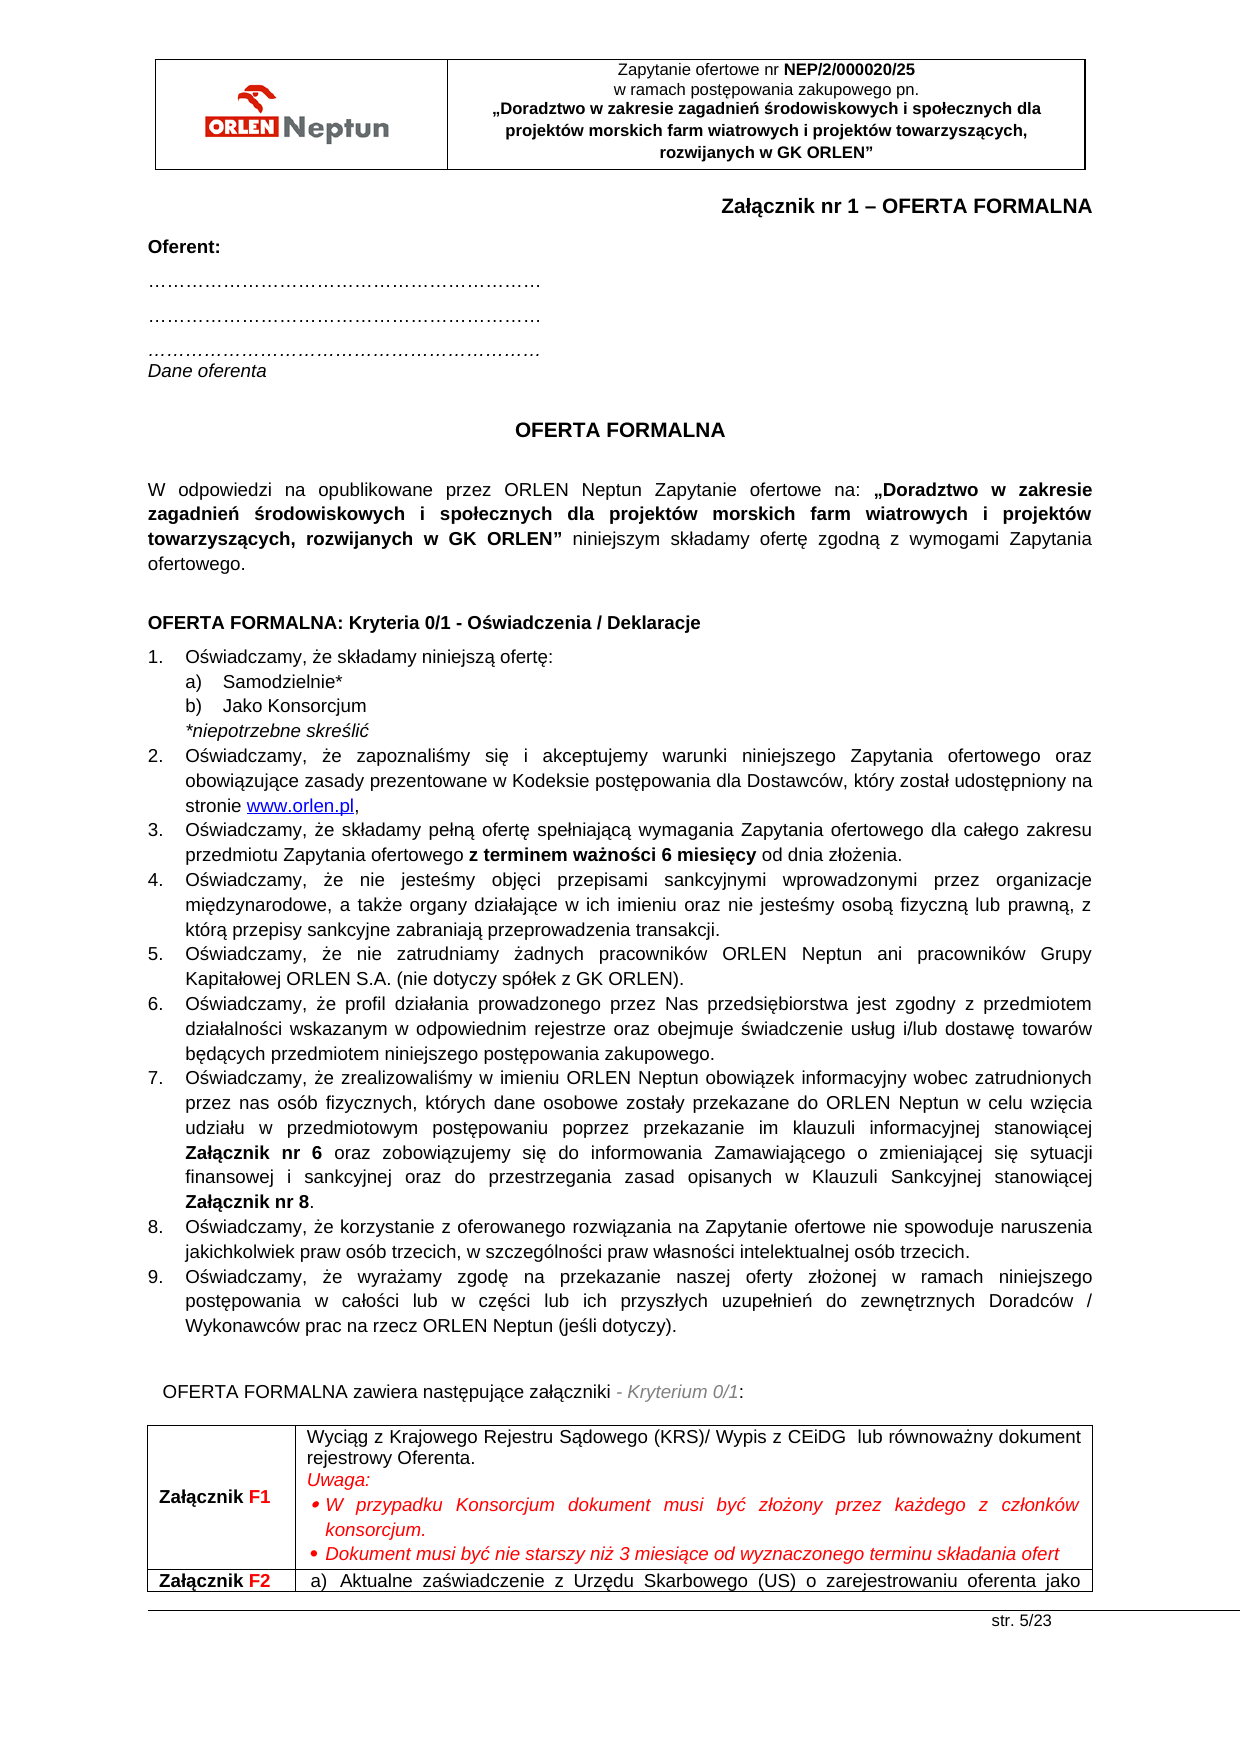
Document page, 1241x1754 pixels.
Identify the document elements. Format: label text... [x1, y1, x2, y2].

text ……………………………………………………… [148, 304, 1093, 326]
picture [190, 68, 414, 155]
text Dane oferenta [148, 360, 1093, 382]
list Oświadczamy, że wyrażamy zgodę na przekazanie naszej oferty złożonej w ramach niniejszego postępowania w całości lub w części lub ich przyszłych uzupełnień do zewnętrznych Doradców / Wykonawców prac na rzecz ORLEN Neptun (jeśli dotyczy). [148, 1266, 1093, 1337]
list Oświadczamy, że profil działania prowadzonego przez Nas przedsiębiorstwa jest zgodny z przedmiotem działalności wskazanym w odpowiednim rejestrze oraz obejmuje świadczenie usług i/lub dostawę towarów będących przedmiotem niniejszego postępowania zakupowego. [148, 993, 1093, 1064]
text ……………………………………………………… [148, 338, 1093, 360]
table_cell Załącznik F2 [148, 1570, 295, 1591]
text OFERTA FORMALNA [148, 418, 1093, 442]
table_header Załącznik F1 [148, 1426, 295, 1569]
text Oferent: [148, 236, 1093, 258]
list *niepotrzebne skreślić [185, 720, 1093, 742]
text OFERTA FORMALNA: Kryteria 0/1 - Oświadczenia / Deklaracje [148, 612, 1093, 633]
list Jako Konsorcjum [185, 695, 1093, 717]
list Samodzielnie* [185, 671, 1093, 692]
list Oświadczamy, że składamy niniejszą ofertę: [148, 646, 1093, 667]
list Oświadczamy, że zapoznaliśmy się i akceptujemy warunki niniejszego Zapytania ofertowego oraz obowiązujące zasady prezentowane w Kodeksie postępowania dla Dostawców, który został udostępniony na stronie www.orlen.pl, [148, 745, 1093, 816]
text Załącznik nr 1 – OFERTA FORMALNA [148, 194, 1093, 218]
text OFERTA FORMALNA zawiera następujące załączniki - Kryterium 0/1: [162, 1381, 1093, 1403]
list Oświadczamy, że zrealizowaliśmy w imieniu ORLEN Neptun obowiązek informacyjny wobec zatrudnionych przez nas osób fizycznych, których dane osobowe zostały przekazane do ORLEN Neptun w celu wzięcia udziału w przedmiotowym postępowaniu poprzez przekazanie im klauzuli informacyjnej stanowiącej Załącznik nr 6 oraz zobowiązujemy się do informowania Zamawiającego o zmieniającej się sytuacji finansowej i sankcyjnej oraz do przestrzegania zasad opisanych w Klauzuli Sankcyjnej stanowiącej Załącznik nr 8. [148, 1067, 1093, 1213]
table_header Wyciąg z Krajowego Rejestru Sądowego (KRS)/ Wypis z CEiDG lub równoważny dokument rejestrowy Oferenta. Uwaga: W przypadku Konsorcjum dokument musi być złożony przez każdego z członków konsorcjum. Dokument musi być nie starszy niż 3 miesiące od wyznaczonego terminu składania ofert [296, 1426, 1092, 1569]
list Oświadczamy, że nie zatrudniamy żadnych pracowników ORLEN Neptun ani pracowników Grupy Kapitałowej ORLEN S.A. (nie dotyczy spółek z GK ORLEN). [148, 943, 1093, 989]
list Oświadczamy, że składamy pełną ofertę spełniającą wymagania Zapytania ofertowego dla całego zakresu przedmiotu Zapytania ofertowego z terminem ważności 6 miesięcy od dnia złożenia. [148, 819, 1093, 866]
text W odpowiedzi na opublikowane przez ORLEN Neptun Zapytanie ofertowe na: „Doradztwo w zakresie zagadnień środowiskowych i społecznych dla projektów morskich farm wiatrowych i projektów towarzyszących, rozwijanych w GK ORLEN” niniejszym składamy ofertę zgodną z wymogami Zapytania ofertowego. [148, 478, 1093, 574]
list Oświadczamy, że nie jesteśmy objęci przepisami sankcyjnymi wprowadzonymi przez organizacje międzynarodowe, a także organy działające w ich imieniu oraz nie jesteśmy osobą fizyczną lub prawną, z którą przepisy sankcyjne zabraniają przeprowadzenia transakcji. [148, 869, 1093, 940]
text ……………………………………………………… [148, 270, 1093, 292]
list Oświadczamy, że korzystanie z oferowanego rozwiązania na Zapytanie ofertowe nie spowoduje naruszenia jakichkolwiek praw osób trzecich, w szczególności praw własności intelektualnej osób trzecich. [148, 1216, 1093, 1262]
